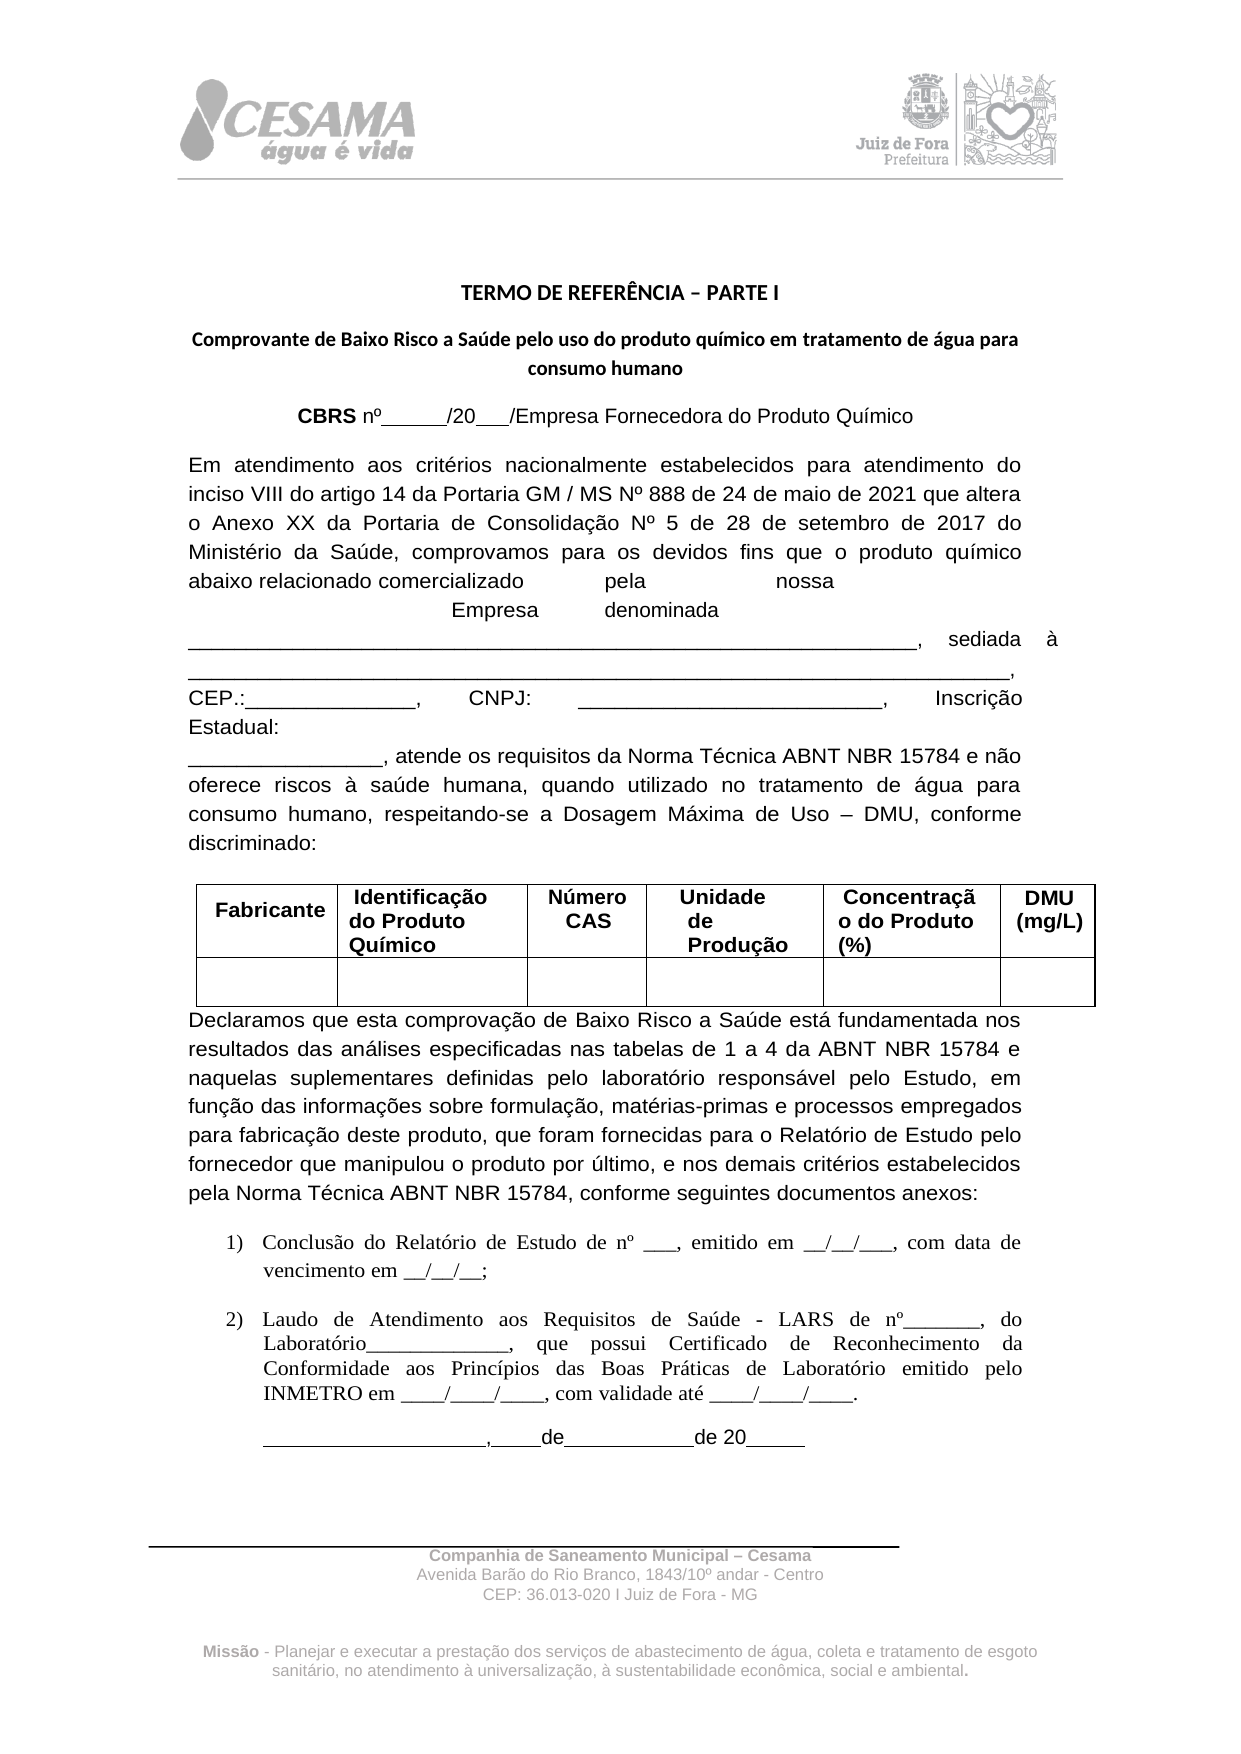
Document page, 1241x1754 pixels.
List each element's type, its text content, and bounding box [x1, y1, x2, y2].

table_cell [197, 958, 337, 1006]
table_header Fabricante [197, 885, 337, 957]
text _______________________________________________________________, sediada à [188, 627, 1063, 651]
table_cell [528, 958, 646, 1006]
table_header Unidade de Produção [647, 885, 823, 957]
table_cell [647, 958, 823, 1006]
text Comprovante de Baixo Risco a Saúde pelo uso do produto químico em tratamento de água para consumo humano [177, 327, 1033, 381]
list Laudo de Atendimento aos Requisitos de Saúde - LARS de nº_______, do Laboratório_____________, que possui Certificado de Reconhecimento da Conformidade aos Princípios das Boas Práticas de Laboratório emitido pelo INMETRO em ____/____/____, com validade até ____/____/____. [226, 1306, 1022, 1404]
text Declaramos que esta comprovação de Baixo Risco a Saúde está fundamentada nos resultados das análises especificadas nas tabelas de 1 a 4 da ABNT NBR 15784 e naquelas suplementares definidas pelo laboratório responsável pelo Estudo, em função das informações sobre formulação, matérias-primas e processos empregados para fabricação deste produto, que foram fornecidas para o Relatório de Estudo pelo fornecedor que manipulou o produto por último, e nos demais critérios estabelecidos pela Norma Técnica ABNT NBR 15784, conforme seguintes documentos anexos: [188, 1007, 1022, 1205]
text _______________________________________________________________________, CEP.:______________, CNPJ: _________________________, Inscrição Estadual: [188, 657, 1022, 739]
table_header DMU (mg/L) [1001, 885, 1094, 957]
table_header Concentração do Produto (%) [824, 885, 1000, 957]
table_cell [824, 958, 1000, 1006]
subtitle , de de 20 [263, 1425, 1063, 1449]
subtitle CBRS nº /20 /Empresa Fornecedora do Produto Químico [177, 404, 1033, 428]
table_cell [1001, 958, 1094, 1006]
picture [177, 73, 1064, 180]
text ________________, atende os requisitos da Norma Técnica ABNT NBR 15784 e não oferece riscos à saúde humana, quando utilizado no tratamento de água para consumo humano, respeitando-se a Dosagem Máxima de Uso – DMU, conforme discriminado: [188, 744, 1022, 854]
table_header Identificação do Produto Químico [338, 885, 527, 957]
text Em atendimento aos critérios nacionalmente estabelecidos para atendimento do inciso VIII do artigo 14 da Portaria GM / MS Nº 888 de 24 de maio de 2021 que altera o Anexo XX da Portaria de Consolidação Nº 5 de 28 de setembro de 2017 do Ministério da Saúde, comprovamos para os devidos fins que o produto químico abaixo relacionado comercializado pela nossa Empresa denominada [188, 453, 1022, 622]
text TERMO DE REFERÊNCIA – PARTE I [177, 278, 1063, 306]
table_cell [338, 958, 527, 1006]
table_header Número CAS [528, 885, 646, 957]
list Conclusão do Relatório de Estudo de nº ___, emitido em __/__/___, com data de vencimento em __/__/__; [226, 1230, 1022, 1282]
